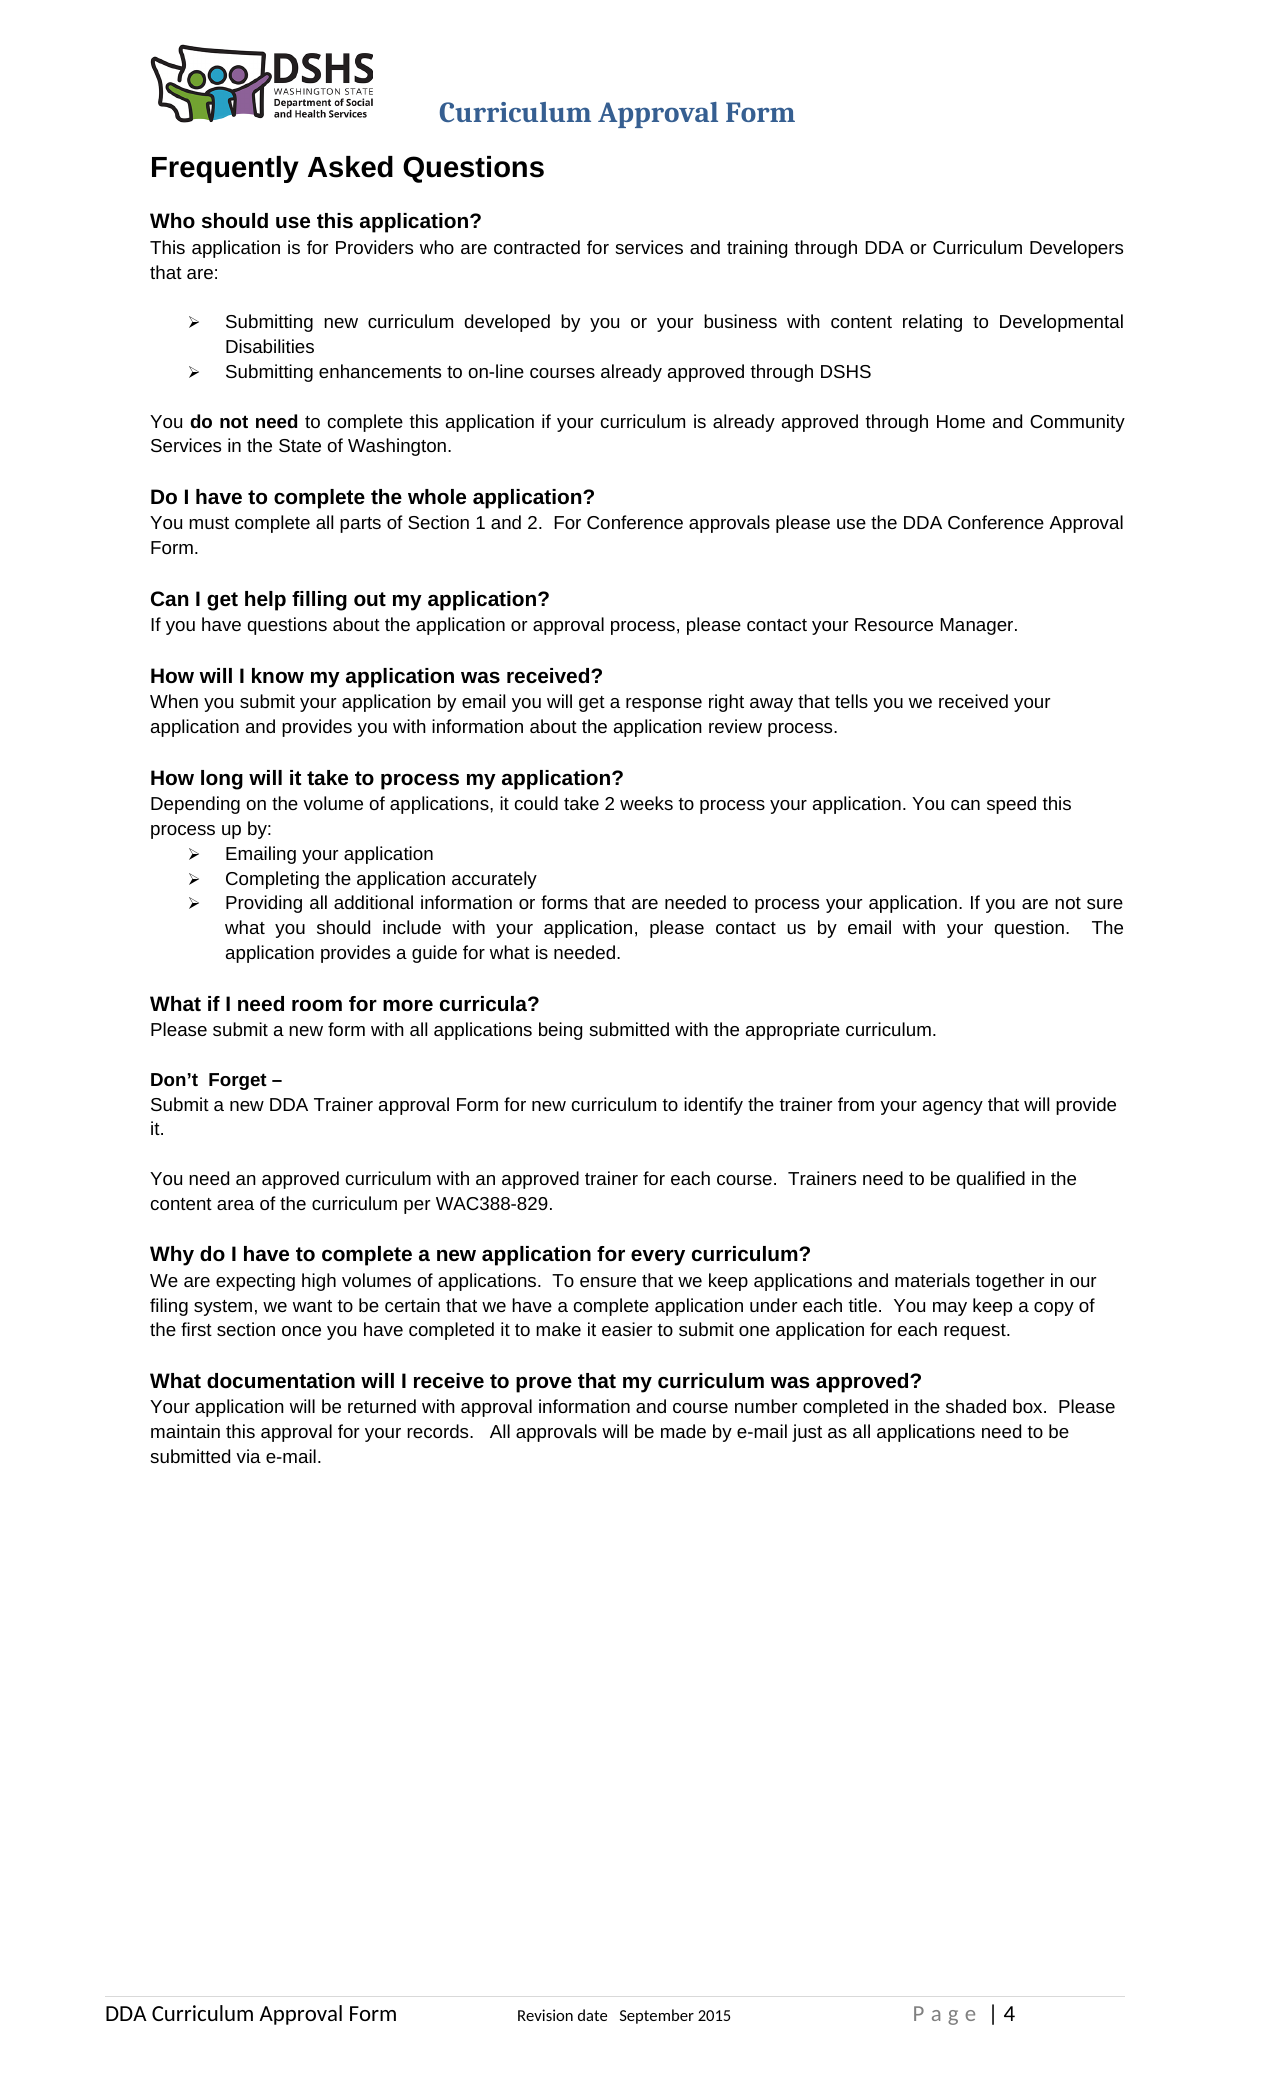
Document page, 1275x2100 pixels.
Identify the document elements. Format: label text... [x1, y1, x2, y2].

text You do not need to complete this application if your curriculum is already approved through Home and Community Services in the State of Washington. [150, 410, 1125, 457]
text Do I have to complete the whole application? [150, 485, 1125, 509]
text Who should use this application? [150, 209, 1125, 233]
text How will I know my application was received? [150, 664, 1125, 688]
text What if I need room for more curricula? [150, 991, 1125, 1015]
list Submitting new curriculum developed by you or your business with content relating to Developmental Disabilities [187, 311, 1125, 358]
list Submitting enhancements to on-line courses already approved through DSHS [187, 361, 1125, 382]
text What documentation will I receive to prove that my curriculum was approved? [150, 1369, 1125, 1393]
list Providing all additional information or forms that are needed to process your application. If you are not sure what you should include with your application, please contact us by email with your question. The application provides a guide for what is needed. [187, 892, 1125, 963]
text Why do I have to complete a new application for every curriculum? [150, 1242, 1125, 1266]
text This application is for Providers who are contracted for services and training through DDA or Curriculum Developers that are: [150, 237, 1125, 283]
list Emailing your application [187, 843, 1125, 864]
picture [150, 44, 373, 123]
text Frequently Asked Questions [150, 150, 1125, 183]
text If you have questions about the application or approval process, please contact your Resource Manager. [150, 614, 1125, 636]
text Can I get help filling out my application? [150, 587, 1125, 611]
text You need an approved curriculum with an approved trainer for each course. Trainers need to be qualified in the content area of the curriculum per WAC388-829. [150, 1168, 1125, 1214]
text You must complete all parts of Section 1 and 2. For Conference approvals please use the DDA Conference Approval Form. [150, 512, 1125, 559]
text How long will it take to process my application? [150, 766, 1125, 789]
text Don’t Forget – [150, 1068, 1125, 1090]
text Your application will be returned with approval information and course number completed in the shaded box. Please maintain this approval for your records. All approvals will be made by e-mail just as all applications need to be submitted via e-mail. [150, 1396, 1125, 1467]
text Please submit a new form with all applications being submitted with the appropriate curriculum. [150, 1019, 1125, 1041]
list Completing the application accurately [187, 867, 1125, 889]
text We are expecting high volumes of applications. To ensure that we keep applications and materials together in our filing system, we want to be certain that we have a complete application under each title. You may keep a copy of the first section once you have completed it to make it easier to submit one application for each request. [150, 1269, 1125, 1341]
text Submit a new DDA Trainer approval Form for new curriculum to identify the trainer from your agency that will provide it. [150, 1093, 1125, 1140]
text Depending on the volume of applications, it could take 2 weeks to process your application. You can speed this process up by: [150, 793, 1125, 839]
text When you submit your application by email you will get a response right away that tells you we received your application and provides you with information about the application review process. [150, 691, 1125, 738]
